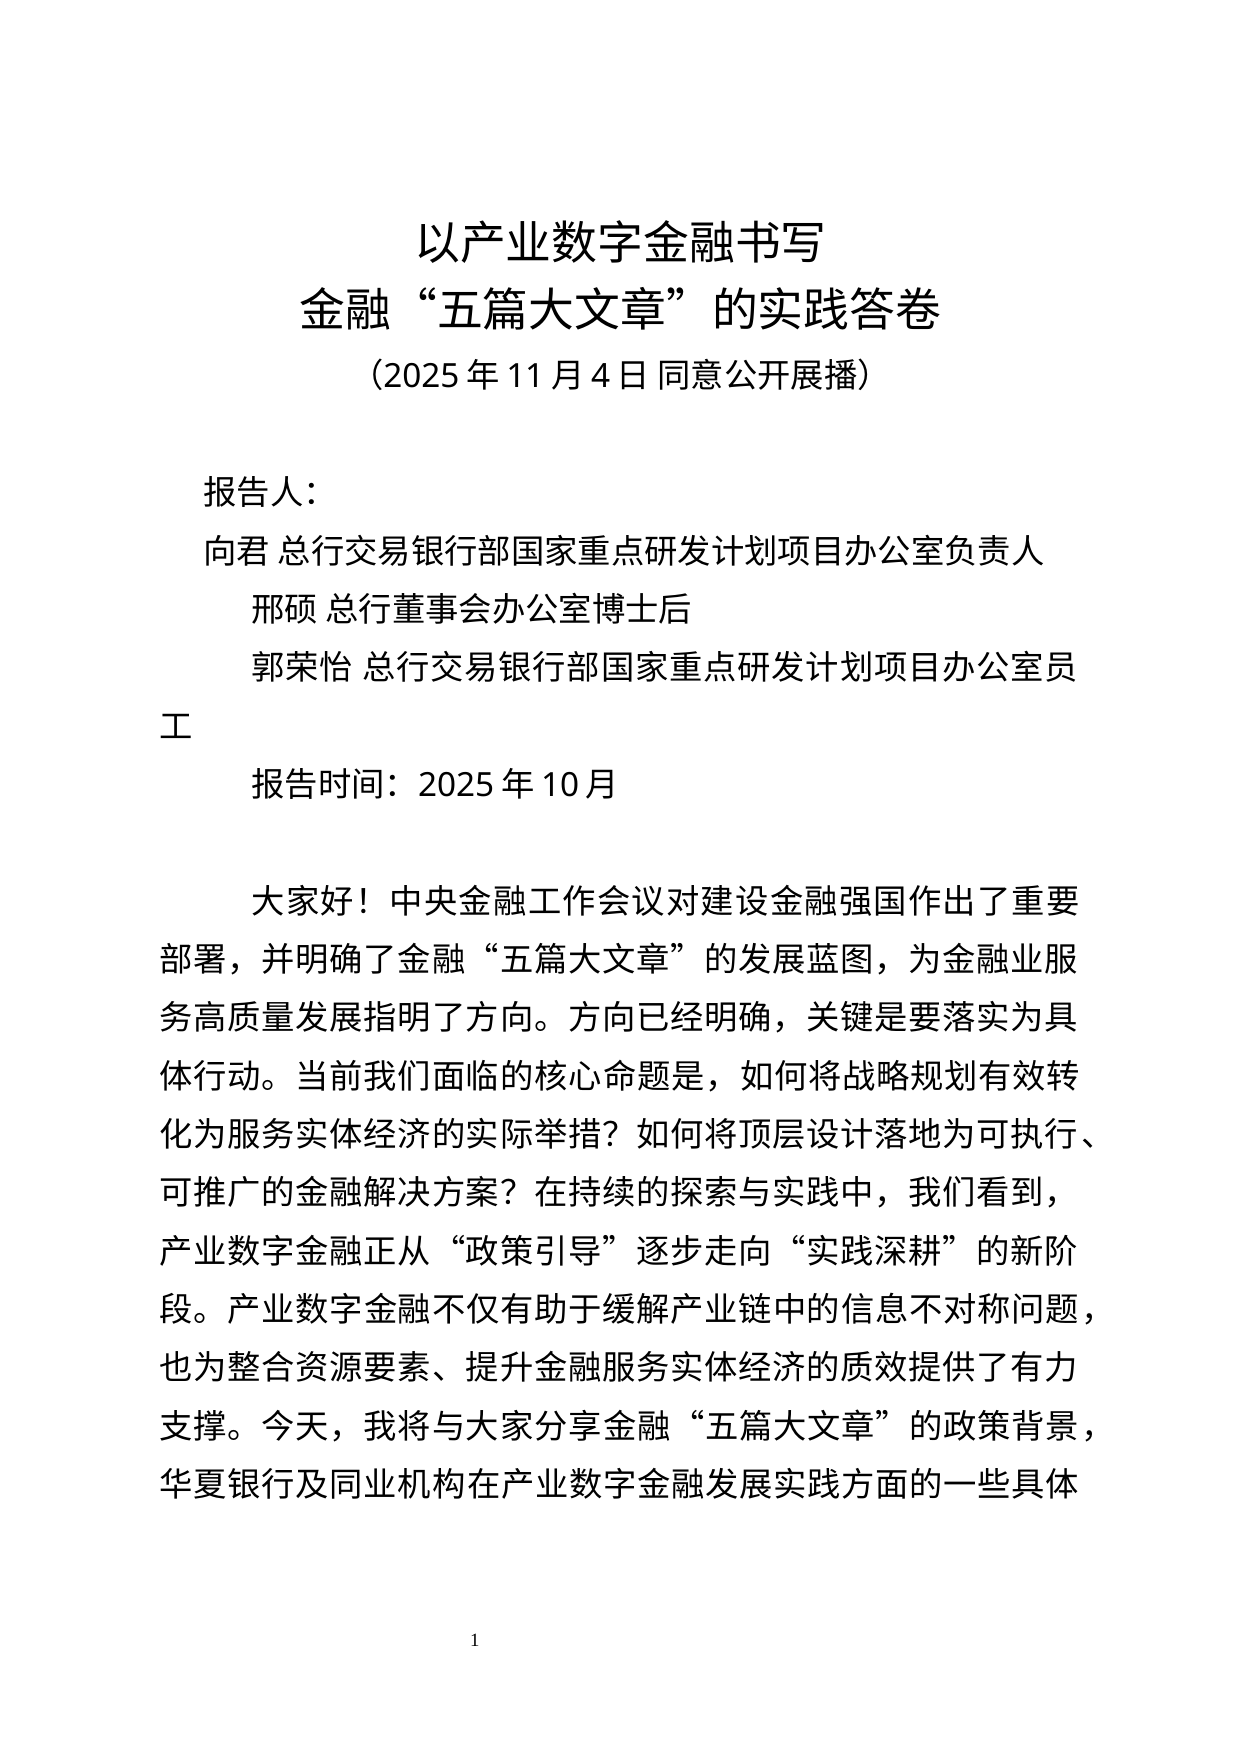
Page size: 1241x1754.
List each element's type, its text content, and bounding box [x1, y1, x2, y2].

text 邢硕 总行董事会办公室博士后 [159, 573, 1081, 631]
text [159, 864, 1081, 1506]
text 向君 总行交易银行部国家重点研发计划项目办公室负责人 [159, 514, 1081, 573]
text 报告人： [159, 456, 1081, 514]
text 郭荣怡 总行交易银行部国家重点研发计划项目办公室员工 [159, 631, 1081, 748]
text （2025年11月4日 同意公开展播） [159, 339, 1081, 398]
text 报告时间：2025年10月 [159, 748, 1081, 806]
text 以产业数字金融书写 [159, 207, 1081, 273]
text 金融“五篇大文章”的实践答卷 [159, 273, 1081, 339]
